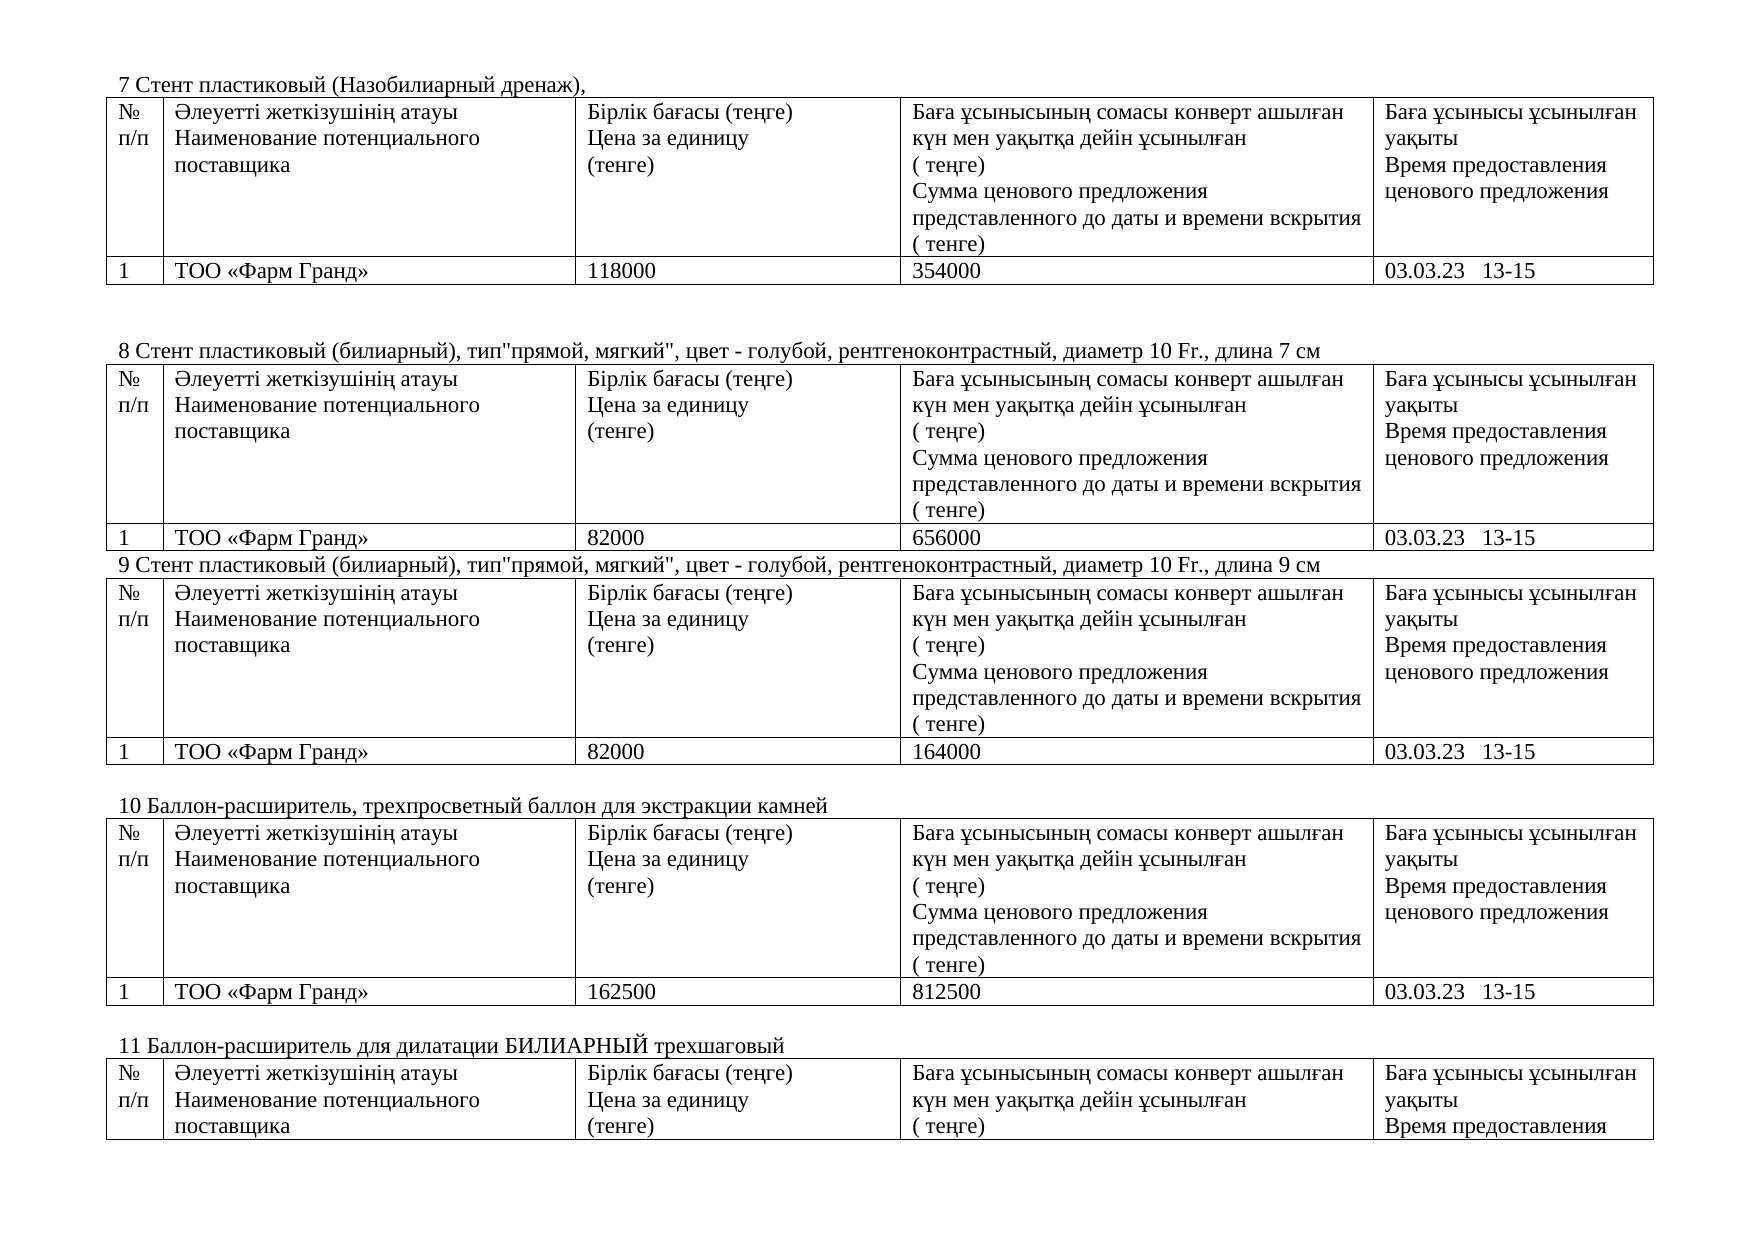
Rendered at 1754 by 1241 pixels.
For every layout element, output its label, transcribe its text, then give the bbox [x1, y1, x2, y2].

text 8 Стент пластиковый (билиарный), тип"прямой, мягкий", цвет - голубой, рентгеноконтрастный, диаметр 10 Fr., длина 7 см [118, 337, 1636, 364]
table_header Әлеуетті жеткізушінің атауы Наименование потенциального поставщика [164, 365, 575, 523]
table_cell 03.03.23 13-15 [1374, 257, 1653, 284]
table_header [576, 1059, 900, 1138]
text 9 Стент пластиковый (билиарный), тип"прямой, мягкий", цвет - голубой, рентгеноконтрастный, диаметр 10 Fr., длина 9 см [118, 551, 1636, 578]
table_cell 656000 [901, 524, 1373, 550]
table_cell 162500 [576, 978, 900, 1004]
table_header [901, 1059, 1373, 1138]
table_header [901, 98, 1373, 256]
table_header Бірлік бағасы (теңге) Цена за единицу (тенге) [576, 579, 900, 737]
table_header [1374, 98, 1653, 256]
table_cell 03.03.23 13-15 [1374, 978, 1653, 1004]
table_header № п/п [107, 579, 163, 737]
table_cell ТОО «Фарм Гранд» [164, 978, 575, 1004]
table_header № п/п [107, 98, 163, 256]
table_cell 1 [107, 978, 163, 1004]
table_header № п/п [107, 819, 163, 977]
table_cell 82000 [576, 524, 900, 550]
table_cell ТОО «Фарм Гранд» [164, 738, 575, 764]
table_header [576, 98, 900, 256]
table_cell 354000 [901, 257, 1373, 284]
table_header Әлеуетті жеткізушінің атауы Наименование потенциального поставщика [164, 579, 575, 737]
table_cell 1 [107, 738, 163, 764]
text 11 Баллон-расширитель для дилатации БИЛИАРНЫЙ трехшаговый [118, 1032, 1636, 1058]
table_header Әлеуетті жеткізушінің атауы Наименование потенциального поставщика [164, 819, 575, 977]
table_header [1374, 1059, 1653, 1138]
text 10 Баллон-расширитель, трехпросветный баллон для экстракции камней [118, 792, 1636, 818]
table_cell ТОО «Фарм Гранд» [164, 524, 575, 550]
table_cell 812500 [901, 978, 1373, 1004]
table_cell 03.03.23 13-15 [1374, 738, 1653, 764]
table_cell ТОО «Фарм Гранд» [164, 257, 575, 284]
table_header Баға ұсынысы ұсынылған уақыты Время предоставления ценового предложения [1374, 819, 1653, 977]
table_header Баға ұсынысы ұсынылған уақыты Время предоставления ценового предложения [1374, 579, 1653, 737]
text 7 Стент пластиковый (Назобилиарный дренаж), [118, 71, 1636, 97]
table_cell 1 [107, 524, 163, 550]
table_cell 03.03.23 13-15 [1374, 524, 1653, 550]
table_header Бірлік бағасы (теңге) Цена за единицу (тенге) [576, 819, 900, 977]
table_header № п/п [107, 365, 163, 523]
table_cell 164000 [901, 738, 1373, 764]
table_cell 82000 [576, 738, 900, 764]
table_cell 1 [107, 257, 163, 284]
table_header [164, 98, 575, 256]
table_header Бірлік бағасы (теңге) Цена за единицу (тенге) [576, 365, 900, 523]
table_header Баға ұсынысы ұсынылған уақыты Время предоставления ценового предложения [1374, 365, 1653, 523]
table_header № п/п [107, 1059, 163, 1138]
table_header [164, 1059, 575, 1138]
table_cell 118000 [576, 257, 900, 284]
